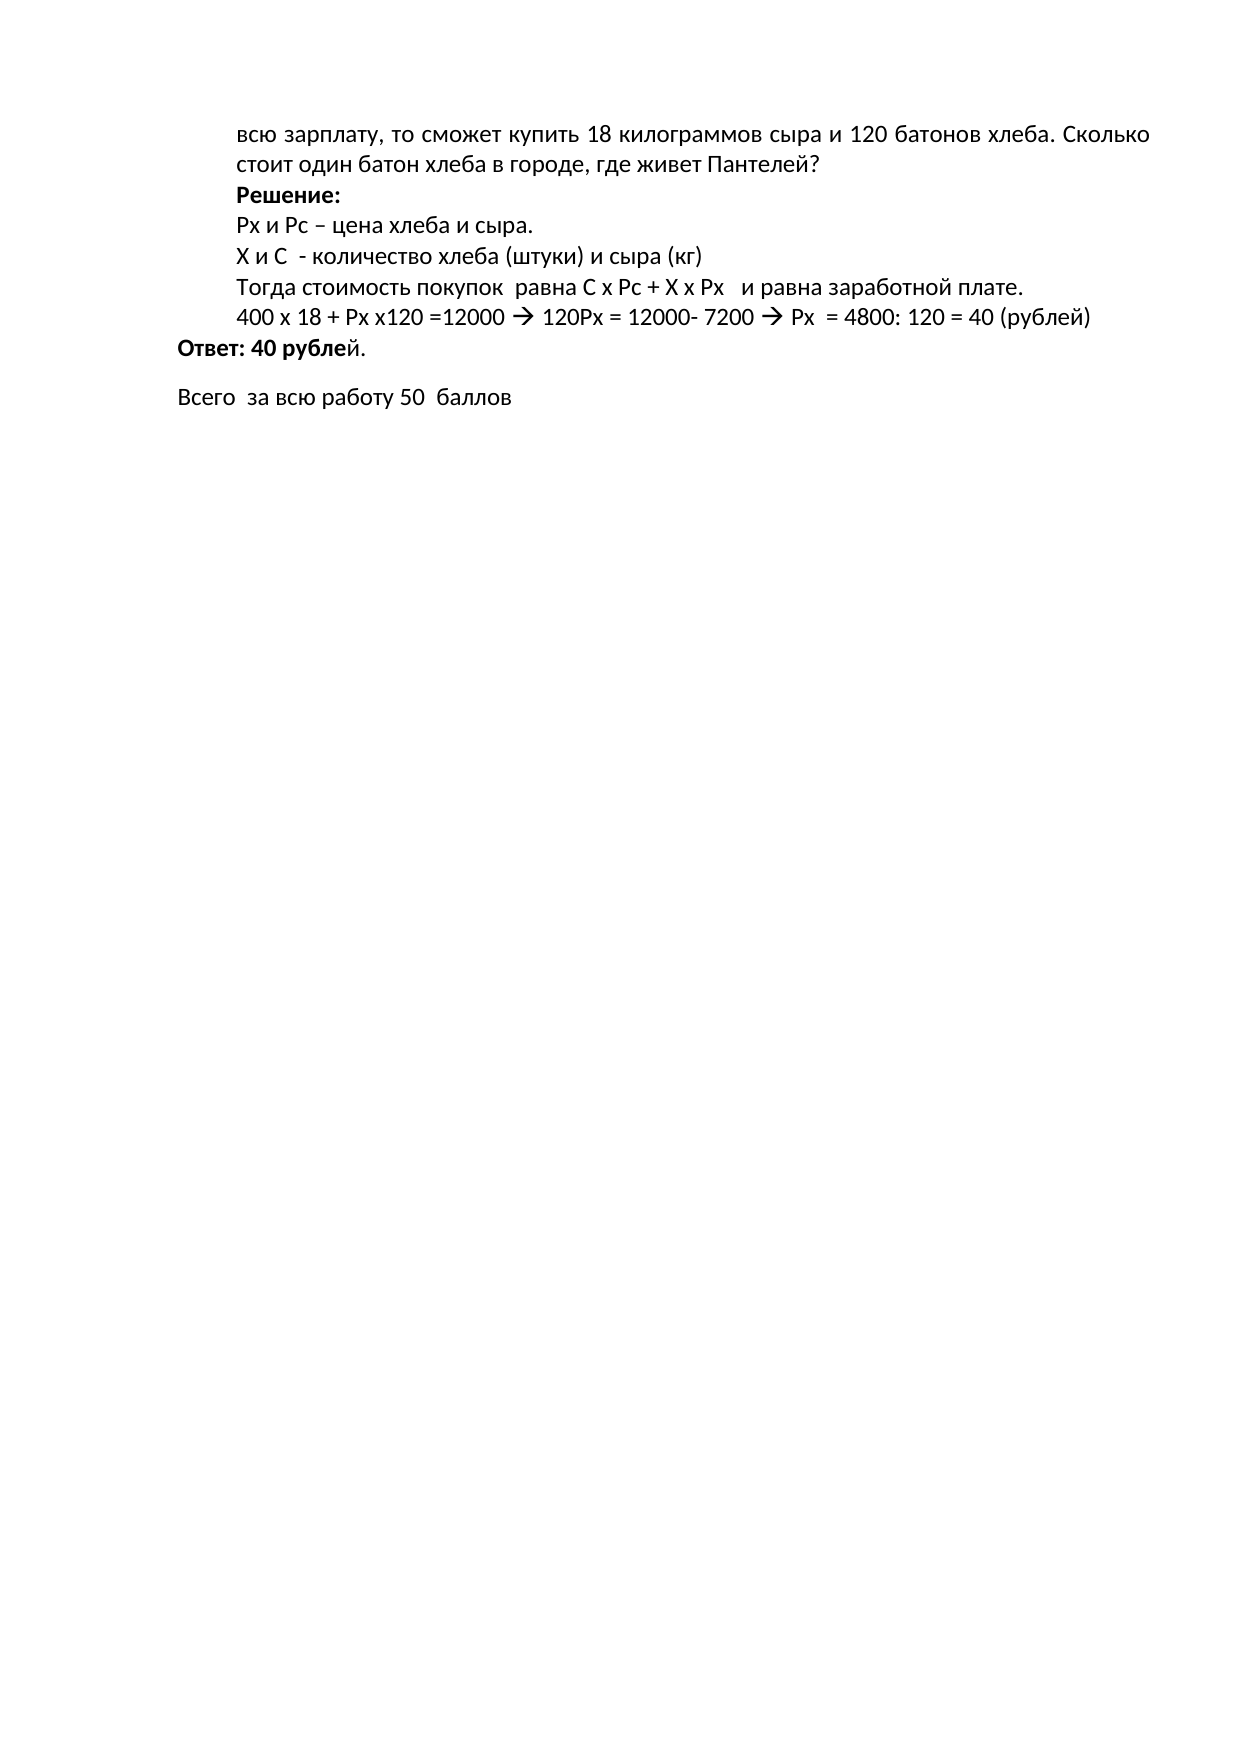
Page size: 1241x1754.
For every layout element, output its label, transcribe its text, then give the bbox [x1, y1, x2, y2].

text Ответ: 40 рублей. [177, 332, 1152, 362]
text Всего за всю работу 50 баллов [177, 381, 1152, 412]
list Решение: [236, 179, 1152, 210]
list Рх и Рс – цена хлеба и сыра. [236, 210, 1152, 240]
list Тогда стоимость покупок равна С х Рс + Х х Рх и равна заработной плате. [236, 271, 1152, 301]
list Х и С - количество хлеба (штуки) и сыра (кг) [236, 240, 1152, 271]
list 400 х 18 + Рх х120 =12000 120Рх = 12000- 7200 Px = 4800: 120 = 40 (рублей) [236, 301, 1152, 332]
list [236, 118, 1152, 179]
